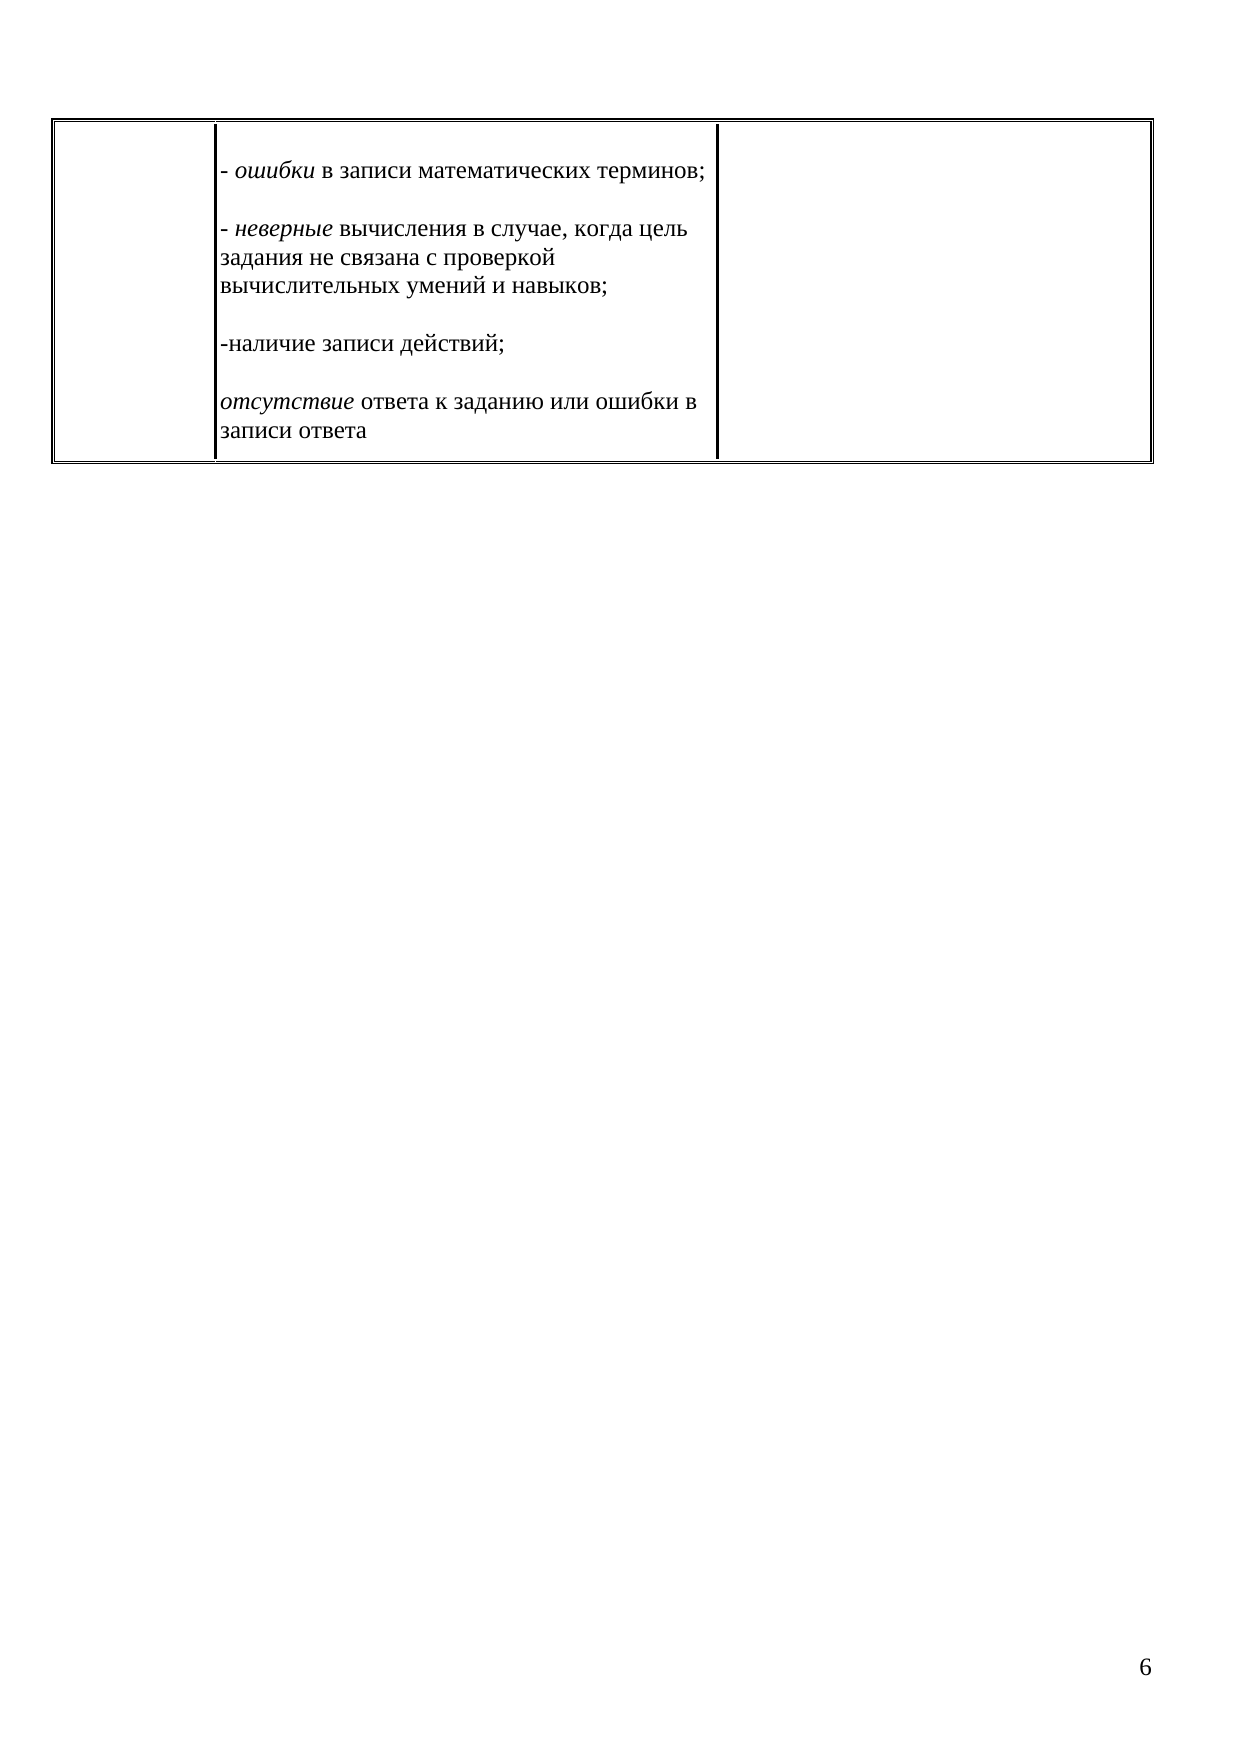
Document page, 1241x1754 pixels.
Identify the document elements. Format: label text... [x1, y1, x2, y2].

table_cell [215, 122, 717, 461]
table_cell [717, 122, 1150, 461]
table_cell Примечания [55, 122, 215, 461]
